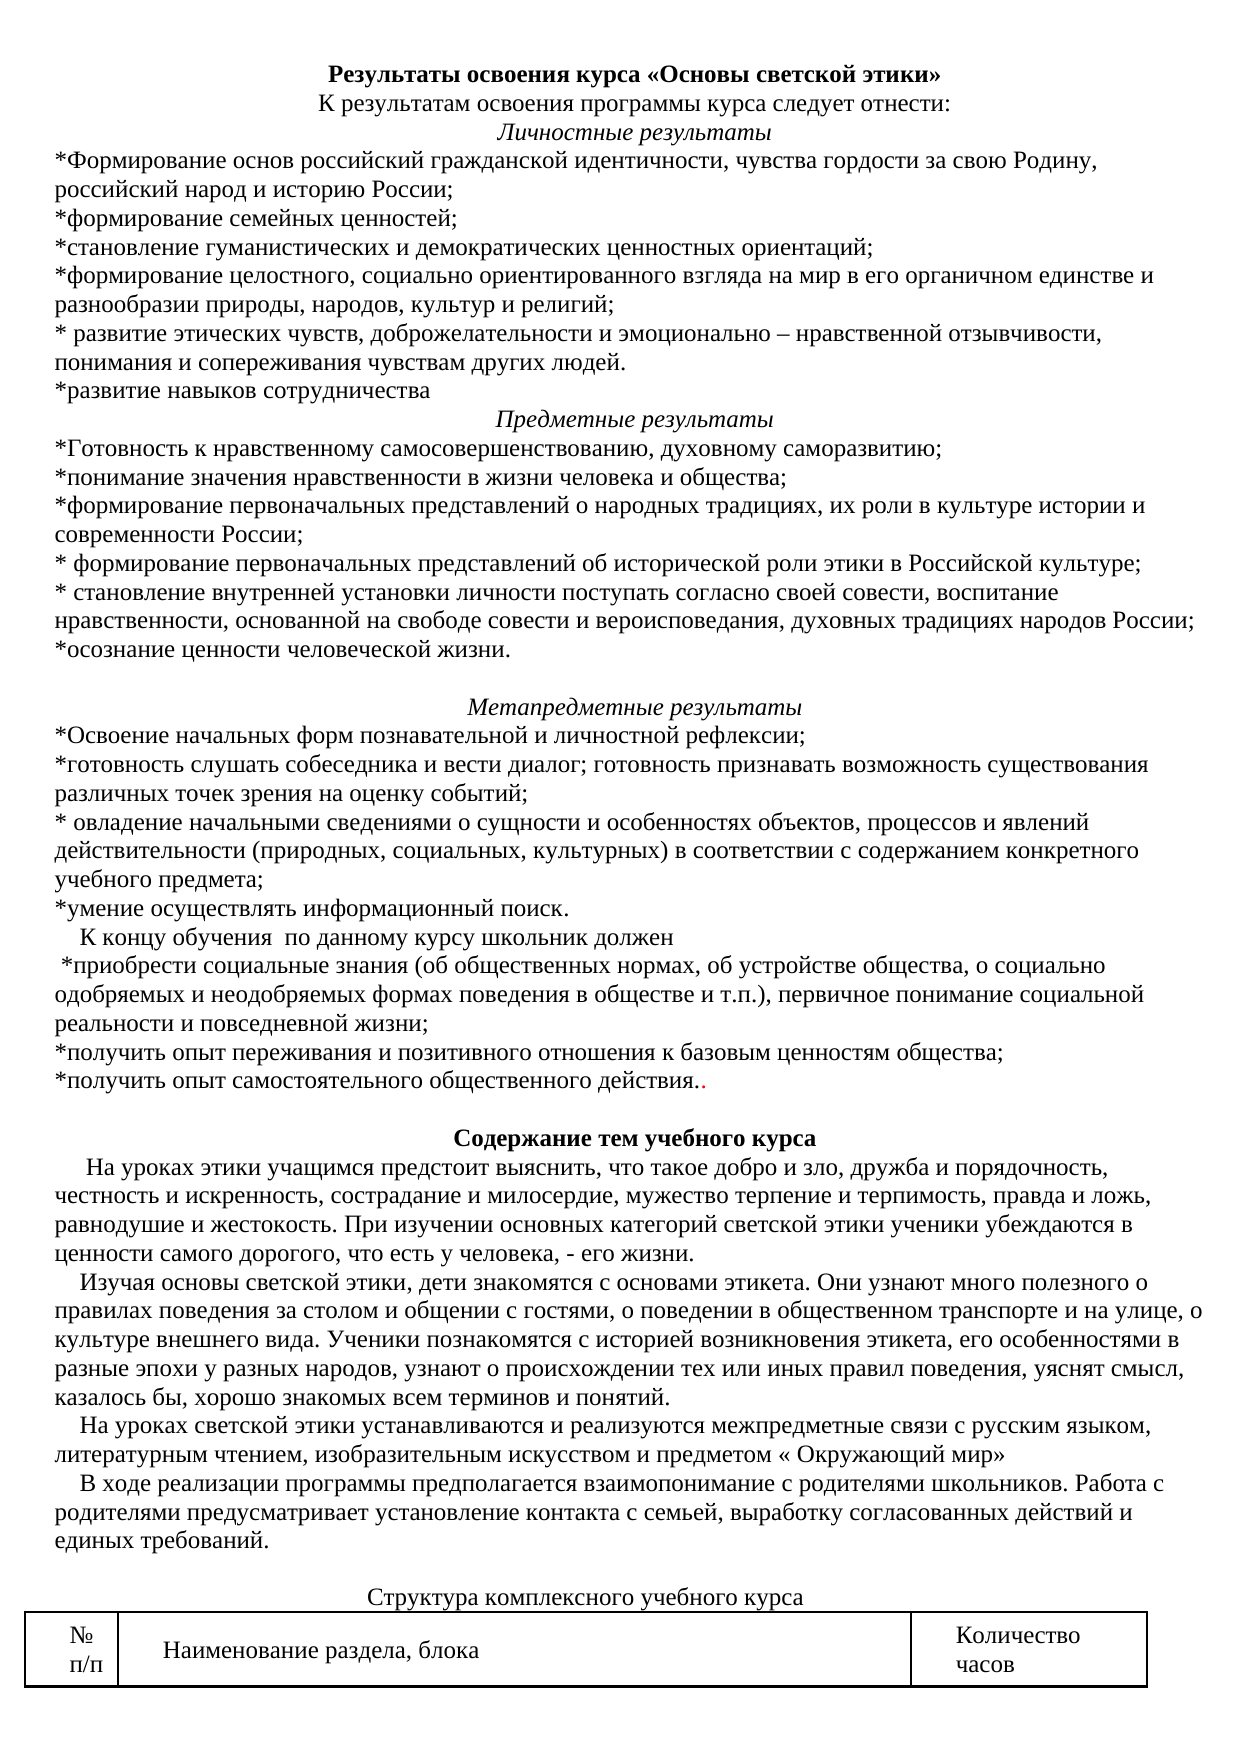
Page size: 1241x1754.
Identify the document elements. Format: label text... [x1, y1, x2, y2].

text Содержание тем учебного курса [54, 1123, 1215, 1152]
text К концу обучения по данному курсу школьник должен [54, 922, 1215, 950]
text *умение осуществлять информационный поиск. [54, 893, 1215, 922]
text Изучая основы светской этики, дети знакомятся с основами этикета. Они узнают много полезного о правилах поведения за столом и общении с гостями, о поведении в общественном транспорте и на улице, о культуре внешнего вида. Ученики познакомятся с историей возникновения этикета, его особенностями в разные эпохи у разных народов, узнают о происхождении тех или иных правил поведения, уяснят смысл, казалось бы, хорошо знакомых всем терминов и понятий. [54, 1267, 1215, 1410]
text * становление внутренней установки личности поступать согласно своей совести, воспитание нравственности, основанной на свободе совести и вероисповедания, духовных традициях народов России; [54, 577, 1215, 634]
text *понимание значения нравственности в жизни человека и общества; [54, 462, 1215, 490]
text К результатам освоения программы курса следует отнести: [54, 88, 1215, 117]
text Личностные результаты [54, 117, 1215, 145]
text *получить опыт самостоятельного общественного действия.. [54, 1065, 1215, 1094]
text *формирование семейных ценностей; [54, 203, 1215, 232]
text *получить опыт переживания и позитивного отношения к базовым ценностям общества; [54, 1037, 1215, 1065]
text *развитие навыков сотрудничества [54, 375, 1215, 404]
text * овладение начальными сведениями о сущности и особенностях объектов, процессов и явлений действительности (природных, социальных, культурных) в соответствии с содержанием конкретного учебного предмета; [54, 807, 1215, 893]
text В ходе реализации программы предполагается взаимопонимание с родителями школьников. Работа с родителями предусматривает установление контакта с семьей, выработку согласованных действий и единых требований. [54, 1468, 1215, 1554]
text *становление гуманистических и демократических ценностных ориентаций; [54, 232, 1215, 260]
text Предметные результаты [54, 404, 1215, 433]
text На уроках светской этики устанавливаются и реализуются межпредметные связи с русским языком, литературным чтением, изобразительным искусством и предметом « Окружающий мир» [54, 1410, 1215, 1468]
text * развитие этических чувств, доброжелательности и эмоционально – нравственной отзывчивости, понимания и сопереживания чувствам других людей. [54, 318, 1215, 375]
text *осознание ценности человеческой жизни. [54, 634, 1215, 663]
table_header Количество часов [912, 1613, 1146, 1685]
text *формирование целостного, социально ориентированного взгляда на мир в его органичном единстве и разнообразии природы, народов, культур и религий; [54, 260, 1215, 318]
text *формирование первоначальных представлений о народных традициях, их роли в культуре истории и современности России; [54, 490, 1215, 548]
table_header № п/п [26, 1613, 117, 1685]
text *Формирование основ российский гражданской идентичности, чувства гордости за свою Родину, российский народ и историю России; [54, 145, 1215, 203]
text *Готовность к нравственному самосовершенствованию, духовному саморазвитию; [54, 433, 1215, 462]
text * формирование первоначальных представлений об исторической роли этики в Российской культуре; [54, 548, 1215, 577]
text Структура комплексного учебного курса [54, 1582, 1215, 1611]
table_header Наименование раздела, блока [119, 1613, 910, 1685]
text *готовность слушать собеседника и вести диалог; готовность признавать возможность существования различных точек зрения на оценку событий; [54, 749, 1215, 807]
text Результаты освоения курса «Основы светской этики» [54, 59, 1215, 88]
text *Освоение начальных форм познавательной и личностной рефлексии; [54, 720, 1215, 749]
text Метапредметные результаты [54, 692, 1215, 720]
text *приобрести социальные знания (об общественных нормах, об устройстве общества, о социально одобряемых и неодобряемых формах поведения в обществе и т.п.), первичное понимание социальной реальности и повседневной жизни; [54, 950, 1215, 1037]
text На уроках этики учащимся предстоит выяснить, что такое добро и зло, дружба и порядочность, честность и искренность, сострадание и милосердие, мужество терпение и терпимость, правда и ложь, равнодушие и жестокость. При изучении основных категорий светской этики ученики убеждаются в ценности самого дорогого, что есть у человека, - его жизни. [54, 1152, 1215, 1267]
